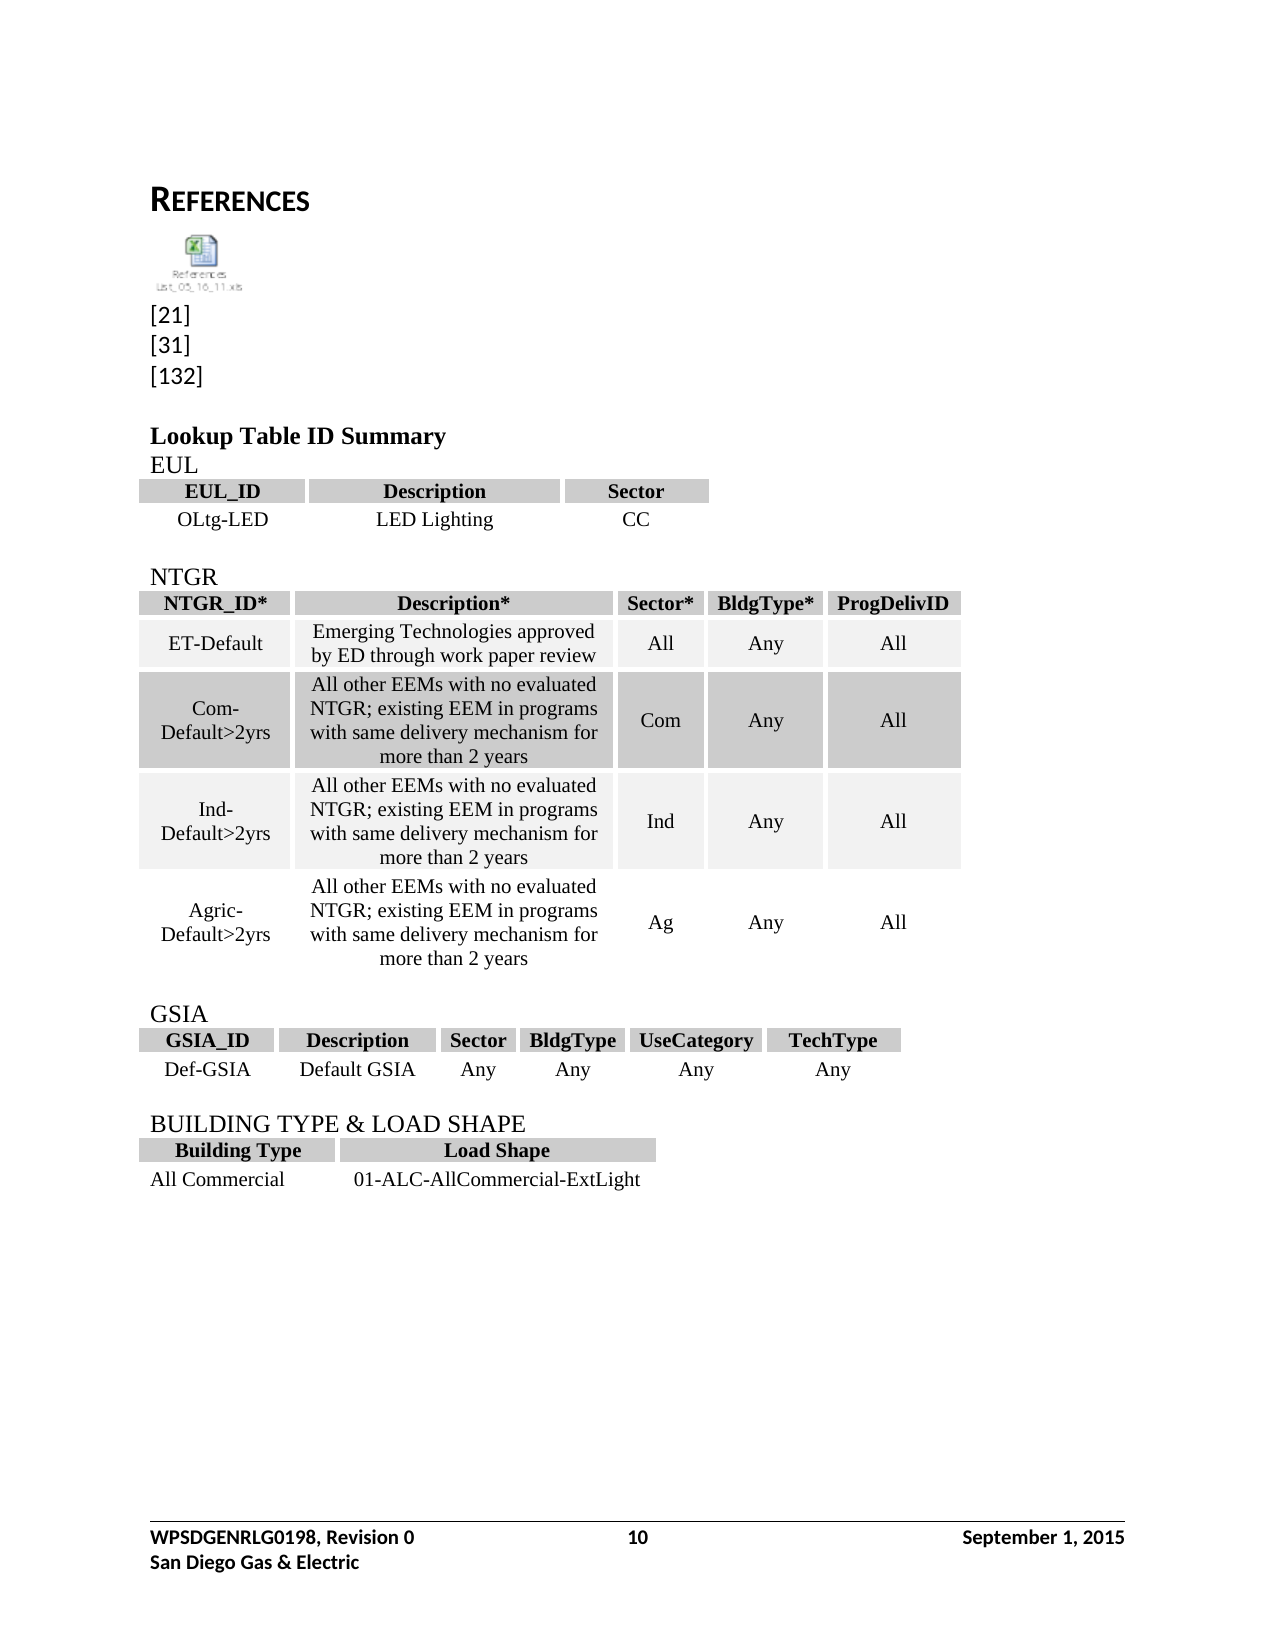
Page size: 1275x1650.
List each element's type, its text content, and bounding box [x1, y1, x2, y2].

table_header EUL_ID [139, 479, 305, 503]
text GSIA [150, 999, 1125, 1028]
table_cell Any [708, 620, 823, 667]
table_cell Ind [618, 773, 704, 869]
table_header Sector [565, 479, 709, 503]
table_cell All other EEMs with no evaluated NTGR; existing EEM in programs with same delivery mechanism for more than 2 years [295, 874, 613, 970]
table_header Building Type [139, 1138, 335, 1162]
table_cell ET-Default [139, 620, 290, 667]
table_header ProgDelivID [828, 591, 961, 615]
table_cell Ind-Default>2yrs [139, 773, 290, 869]
table_cell All [828, 672, 961, 768]
table_cell All [828, 620, 961, 667]
table_cell Agric-Default>2yrs [139, 874, 290, 970]
table_cell OLtg-LED [139, 507, 305, 531]
table_header Sector [441, 1028, 516, 1052]
table_cell Any [708, 672, 823, 768]
table_cell All other EEMs with no evaluated NTGR; existing EEM in programs with same delivery mechanism for more than 2 years [295, 672, 613, 768]
table_cell CC [565, 507, 709, 531]
table_header BldgType [520, 1028, 625, 1052]
table_cell All [828, 874, 961, 970]
table_cell Any [708, 874, 823, 970]
table_cell Default GSIA [279, 1057, 436, 1081]
text [31] [150, 329, 1125, 360]
table_cell 01-ALC-AllCommercial-ExtLight [340, 1167, 656, 1191]
table_header BldgType* [708, 591, 823, 615]
table_header Description [279, 1028, 436, 1052]
table_header Description* [295, 591, 613, 615]
table_cell LED Lighting [309, 507, 560, 531]
table_cell All other EEMs with no evaluated NTGR; existing EEM in programs with same delivery mechanism for more than 2 years [295, 773, 613, 869]
table_cell All Commercial [139, 1167, 335, 1191]
text Lookup Table ID Summary [150, 421, 1125, 450]
text NTGR [150, 562, 1125, 591]
table_cell Com-Default>2yrs [139, 672, 290, 768]
table_cell All [828, 773, 961, 869]
table_cell Any [767, 1057, 901, 1081]
table_header GSIA_ID [139, 1028, 274, 1052]
table_cell Com [618, 672, 704, 768]
table_cell Emerging Technologies approved by ED through work paper review [295, 620, 613, 667]
table_cell Any [708, 773, 823, 869]
table_header Description [309, 479, 560, 503]
table_cell Any [520, 1057, 625, 1081]
text [132] [150, 360, 1125, 391]
table_header NTGR_ID* [139, 591, 290, 615]
table_cell Any [441, 1057, 516, 1081]
table_cell Ag [618, 874, 704, 970]
text BUILDING TYPE & LOAD SHAPE [150, 1109, 1125, 1138]
subtitle References [150, 175, 1125, 221]
table_header Sector* [618, 591, 704, 615]
table_header Load Shape [340, 1138, 656, 1162]
table_cell All [618, 620, 704, 667]
text [21] [150, 299, 1125, 329]
table_header TechType [767, 1028, 901, 1052]
table_cell Def-GSIA [139, 1057, 274, 1081]
table_cell Any [630, 1057, 762, 1081]
table_header UseCategory [630, 1028, 762, 1052]
text EUL [150, 450, 1125, 478]
